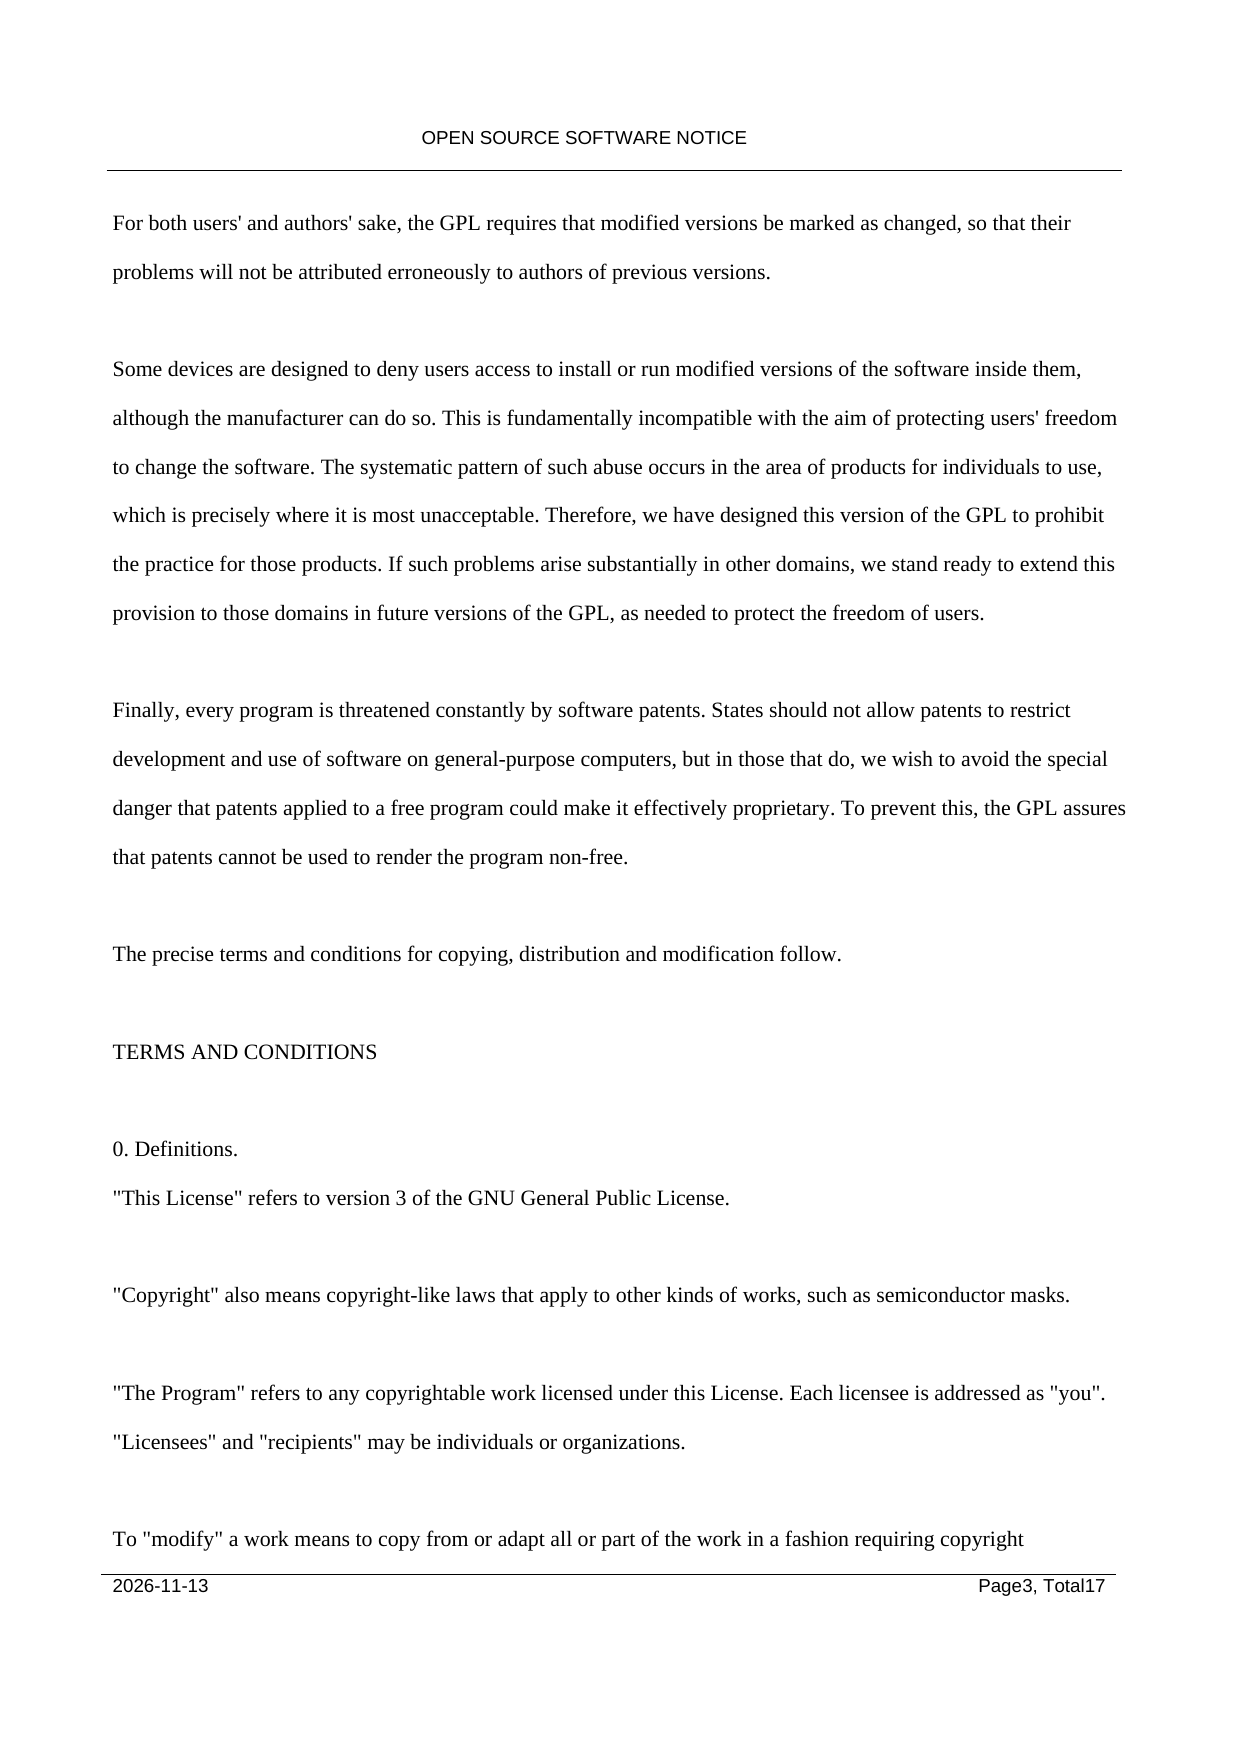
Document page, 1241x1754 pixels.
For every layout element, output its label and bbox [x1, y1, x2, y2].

text [112, 206, 1128, 1555]
